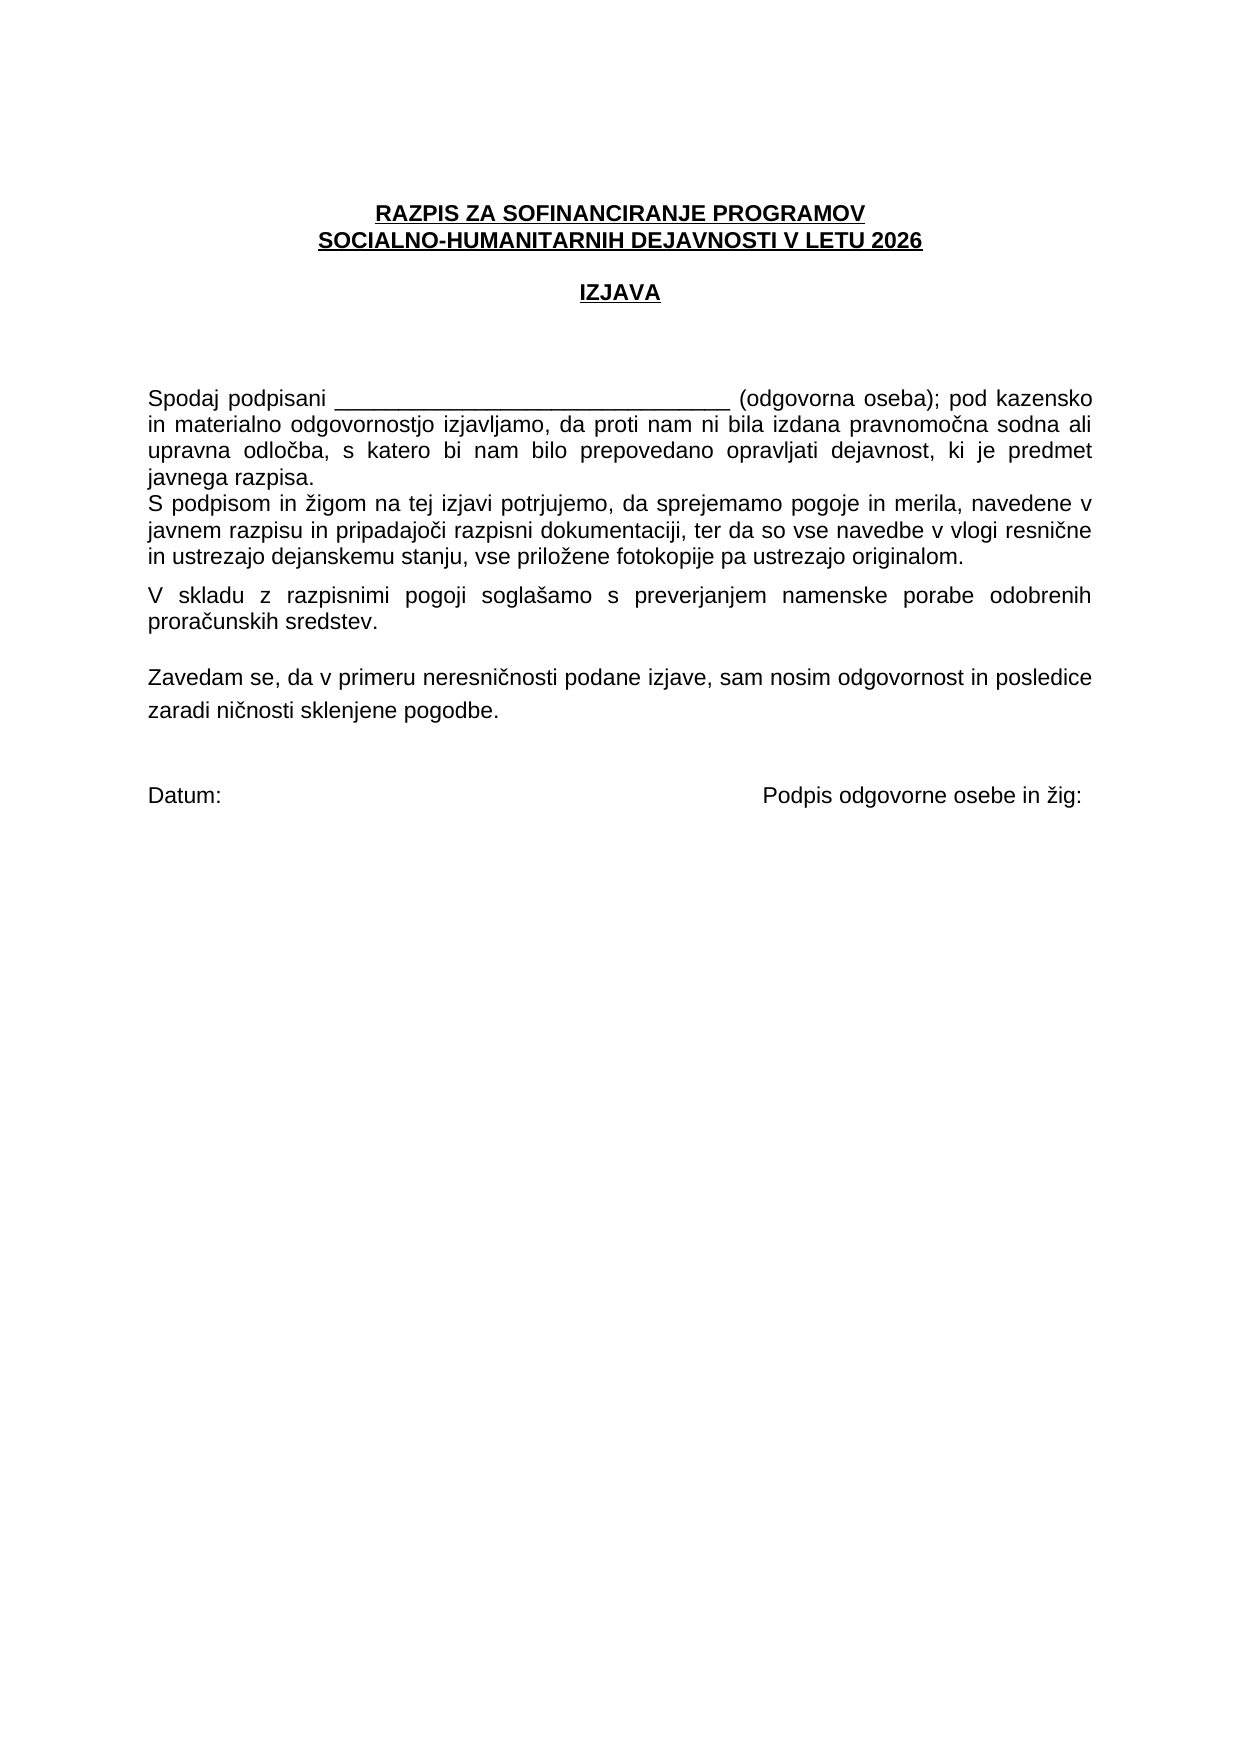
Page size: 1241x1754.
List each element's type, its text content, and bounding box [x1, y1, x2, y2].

text SOCIALNO-HUMANITARNIH DEJAVNOSTI V LETU 2026 [148, 227, 1093, 253]
text V skladu z razpisnimi pogoji soglašamo s preverjanjem namenske porabe odobrenih proračunskih sredstev. [148, 582, 1093, 634]
text Spodaj podpisani _______________________________ (odgovorna oseba); pod kazensko in materialno odgovornostjo izjavljamo, da proti nam ni bila izdana pravnomočna sodna ali upravna odločba, s katero bi nam bilo prepovedano opravljati dejavnost, ki je predmet javnega razpisa. [148, 385, 1093, 490]
text Zavedam se, da v primeru neresničnosti podane izjave, sam nosim odgovornost in posledice zaradi ničnosti sklenjene pogodbe. [148, 664, 1093, 723]
text RAZPIS ZA SOFINANCIRANJE PROGRAMOV [148, 200, 1093, 227]
list IZJAVA [148, 279, 1093, 306]
text S podpisom in žigom na tej izjavi potrjujemo, da sprejemamo pogoje in merila, navedene v javnem razpisu in pripadajoči razpisni dokumentaciji, ter da so vse navedbe v vlogi resnične in ustrezajo dejanskemu stanju, vse priložene fotokopije pa ustrezajo originalom. [148, 490, 1093, 569]
list Datum: Podpis odgovorne osebe in žig: [148, 782, 1093, 808]
